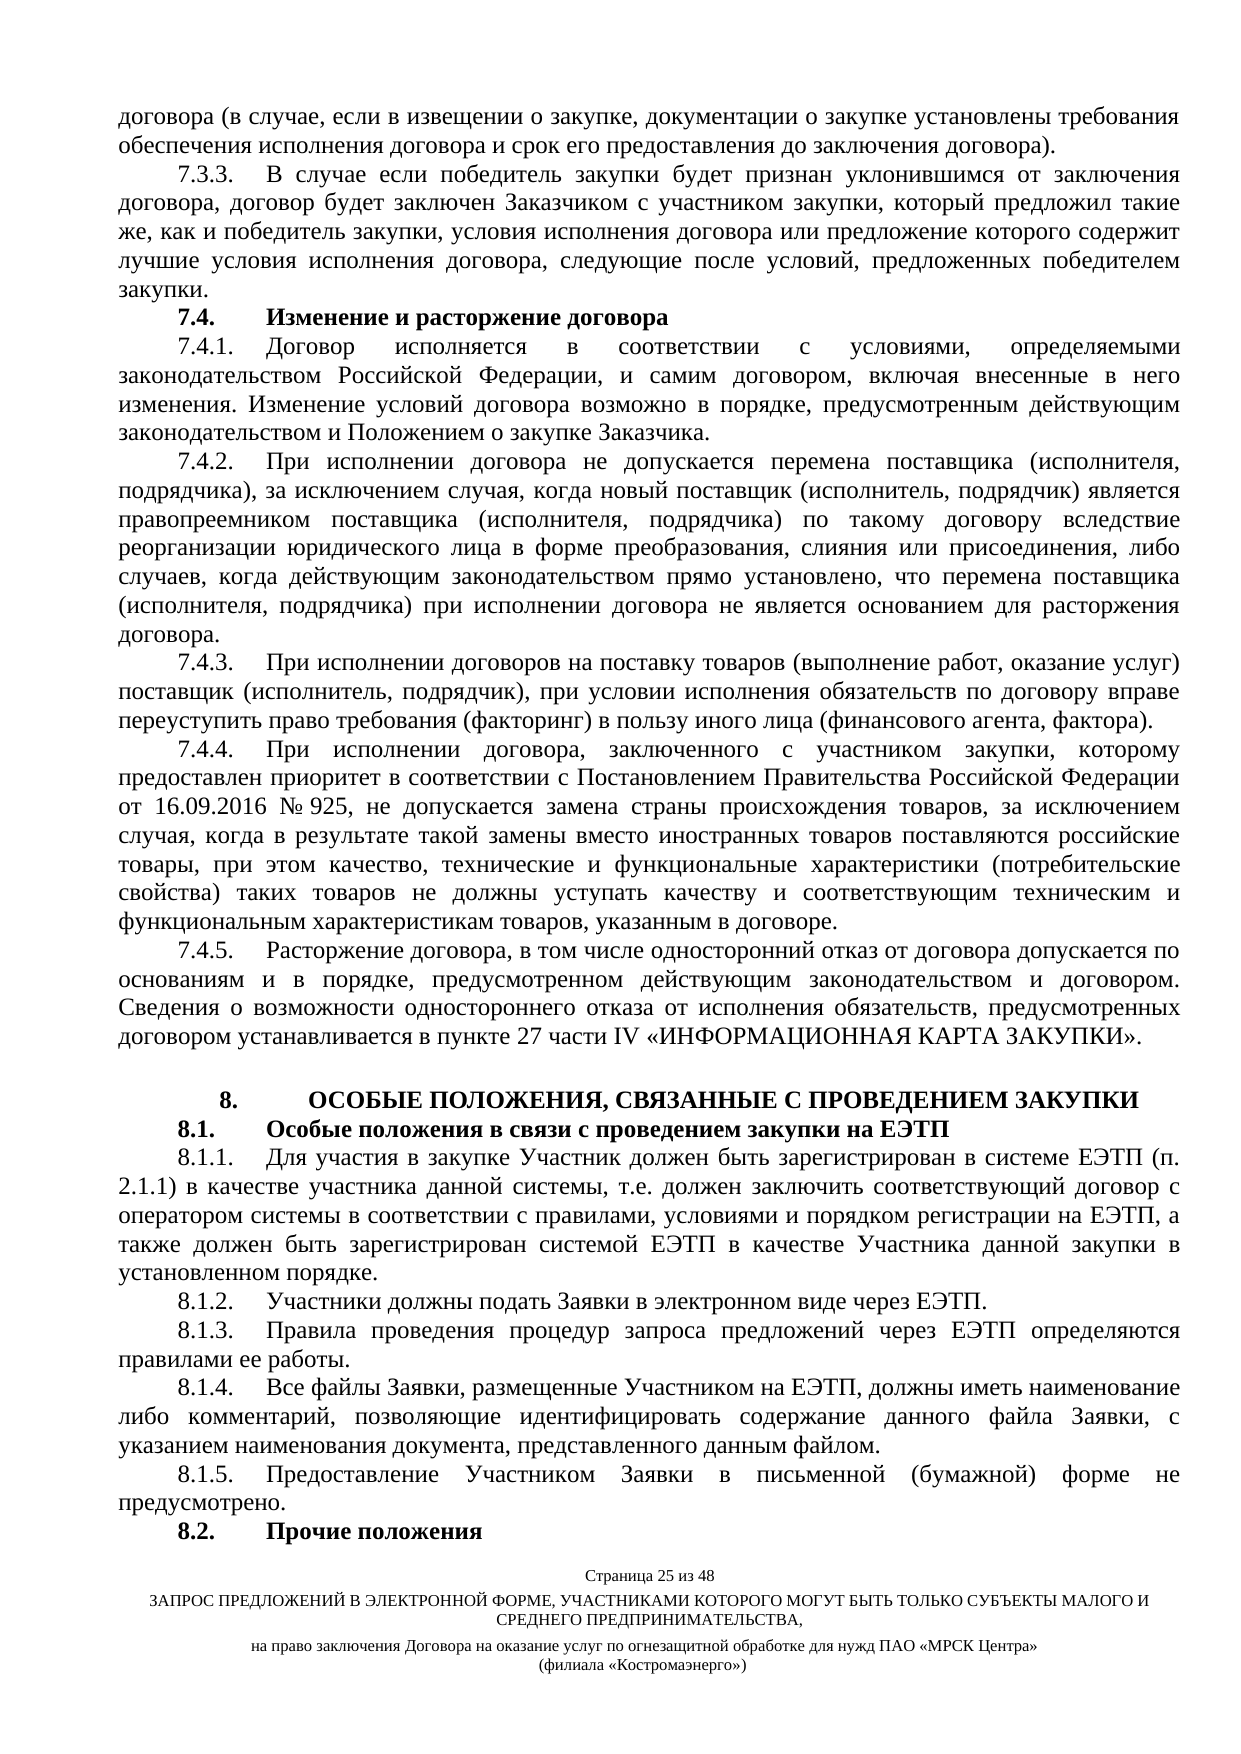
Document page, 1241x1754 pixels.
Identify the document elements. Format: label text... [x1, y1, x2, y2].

subtitle Участники должны подать Заявки в электронном виде через ЕЭТП. [118, 1286, 1181, 1315]
subtitle Предоставление Участником Заявки в письменной (бумажной) форме не предусмотрено. [118, 1459, 1181, 1516]
subtitle Прочие положения [118, 1516, 1181, 1545]
subtitle Правила проведения процедур запроса предложений через ЕЭТП определяются правилами ее работы. [118, 1315, 1181, 1372]
subtitle Расторжение договора, в том числе односторонний отказ от договора допускается по основаниям и в порядке, предусмотренном действующим законодательством и договором. Сведения о возможности одностороннего отказа от исполнения обязательств, предусмотренных договором устанавливается в пункте 27 части IV «ИНФОРМАЦИОННАЯ КАРТА ЗАКУПКИ». [118, 935, 1181, 1050]
list В случае если победитель закупки будет признан уклонившимся от заключения договора, договор будет заключен Заказчиком с участником закупки, который предложил такие же, как и победитель закупки, условия исполнения договора или предложение которого содержит лучшие условия исполнения договора, следующие после условий, предложенных победителем закупки. [118, 159, 1181, 302]
subtitle Особые положения в связи с проведением закупки на ЕЭТП [118, 1114, 1181, 1142]
subtitle При исполнении договора, заключенного с участником закупки, которому предоставлен приоритет в соответствии с Постановлением Правительства Российской Федерации от 16.09.2016 № 925, не допускается замена страны происхождения товаров, за исключением случая, когда в результате такой замены вместо иностранных товаров поставляются российские товары, при этом качество, технические и функциональные характеристики (потребительские свойства) таких товаров не должны уступать качеству и соответствующим техническим и функциональным характеристикам товаров, указанным в договоре. [118, 734, 1181, 935]
subtitle Договор исполняется в соответствии с условиями, определяемыми законодательством Российской Федерации, и самим договором, включая внесенные в него изменения. Изменение условий договора возможно в порядке, предусмотренным действующим законодательством и Положением о закупке Заказчика. [118, 331, 1181, 446]
subtitle ОСОБЫЕ ПОЛОЖЕНИЯ, СВЯЗАННЫЕ С ПРОВЕДЕНИЕМ ЗАКУПКИ [118, 1085, 1181, 1114]
subtitle Для участия в закупке Участник должен быть зарегистрирован в системе ЕЭТП (п. 2.1.1) в качестве участника данной системы, т.е. должен заключить соответствующий договор с оператором системы в соответствии с правилами, условиями и порядком регистрации на ЕЭТП, а также должен быть зарегистрирован системой ЕЭТП в качестве Участника данной закупки в установленном порядке. [118, 1142, 1181, 1286]
subtitle При исполнении договоров на поставку товаров (выполнение работ, оказание услуг) поставщик (исполнитель, подрядчик), при условии исполнения обязательств по договору вправе переуступить право требования (факторинг) в пользу иного лица (финансового агента, фактора). [118, 647, 1181, 734]
subtitle Изменение и расторжение договора [118, 302, 1181, 331]
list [118, 101, 1181, 159]
subtitle Все файлы Заявки, размещенные Участником на ЕЭТП, должны иметь наименование либо комментарий, позволяющие идентифицировать содержание данного файла Заявки, с указанием наименования документа, представленного данным файлом. [118, 1372, 1181, 1459]
subtitle При исполнении договора не допускается перемена поставщика (исполнителя, подрядчика), за исключением случая, когда новый поставщик (исполнитель, подрядчик) является правопреемником поставщика (исполнителя, подрядчика) по такому договору вследствие реорганизации юридического лица в форме преобразования, слияния или присоединения, либо случаев, когда действующим законодательством прямо установлено, что перемена поставщика (исполнителя, подрядчика) при исполнении договора не является основанием для расторжения договора. [118, 446, 1181, 647]
